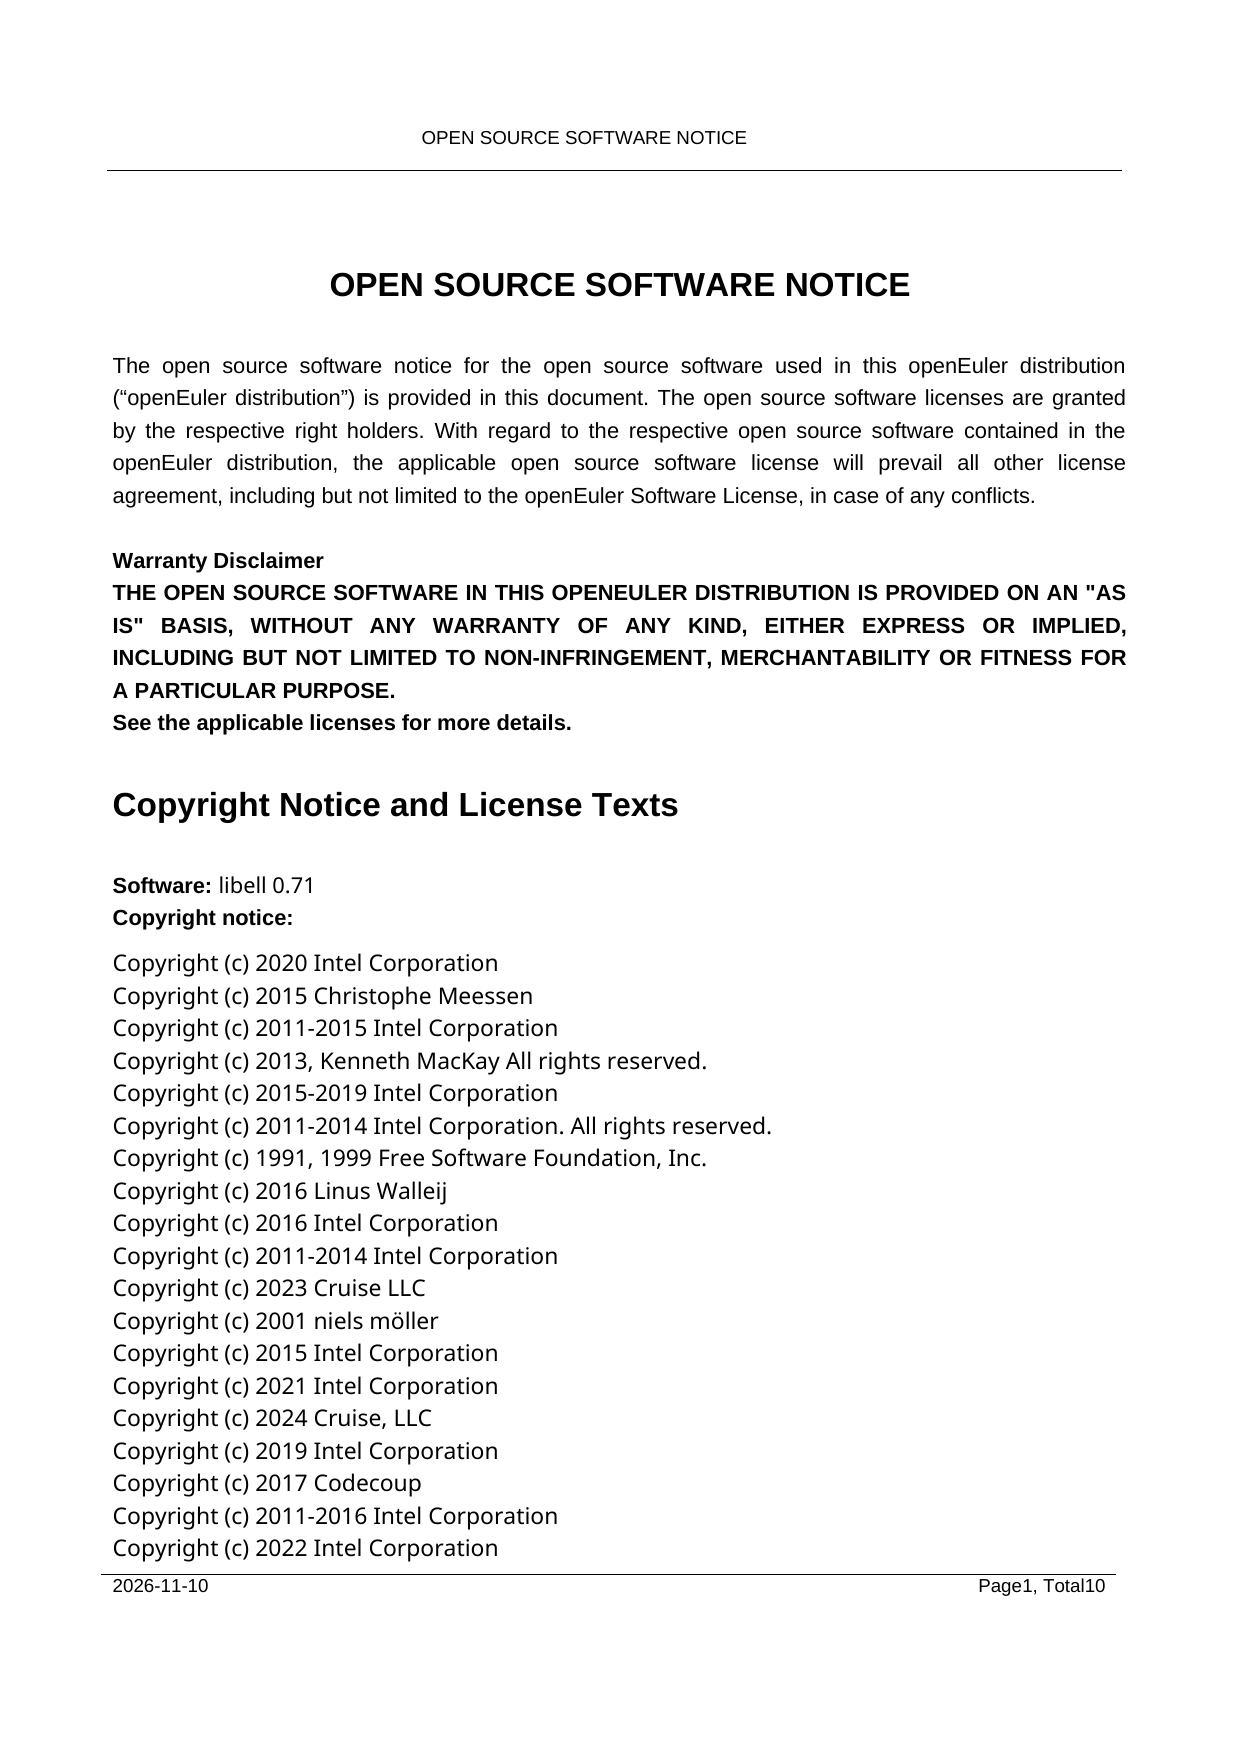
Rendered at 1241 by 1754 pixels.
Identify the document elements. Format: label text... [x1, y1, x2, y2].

text OPEN SOURCE SOFTWARE NOTICE [112, 251, 1128, 316]
title Software: libell 0.71 [112, 869, 1128, 901]
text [112, 947, 1128, 1564]
text Copyright Notice and License Texts [112, 771, 1128, 836]
text THE OPEN SOURCE SOFTWARE IN THIS OPENEULER DISTRIBUTION IS PROVIDED ON AN "AS IS" BASIS, WITHOUT ANY WARRANTY OF ANY KIND, EITHER EXPRESS OR IMPLIED, INCLUDING BUT NOT LIMITED TO NON-INFRINGEMENT, MERCHANTABILITY OR FITNESS FOR A PARTICULAR PURPOSE. See the applicable licenses for more details. [112, 576, 1128, 739]
text Copyright notice: [112, 901, 1128, 934]
text The open source software notice for the open source software used in this openEuler distribution (“openEuler distribution”) is provided in this document. The open source software licenses are granted by the respective right holders. With regard to the respective open source software contained in the openEuler distribution, the applicable open source software license will prevail all other license agreement, including but not limited to the openEuler Software License, in case of any conflicts. [112, 349, 1128, 511]
text Warranty Disclaimer [112, 544, 1128, 576]
